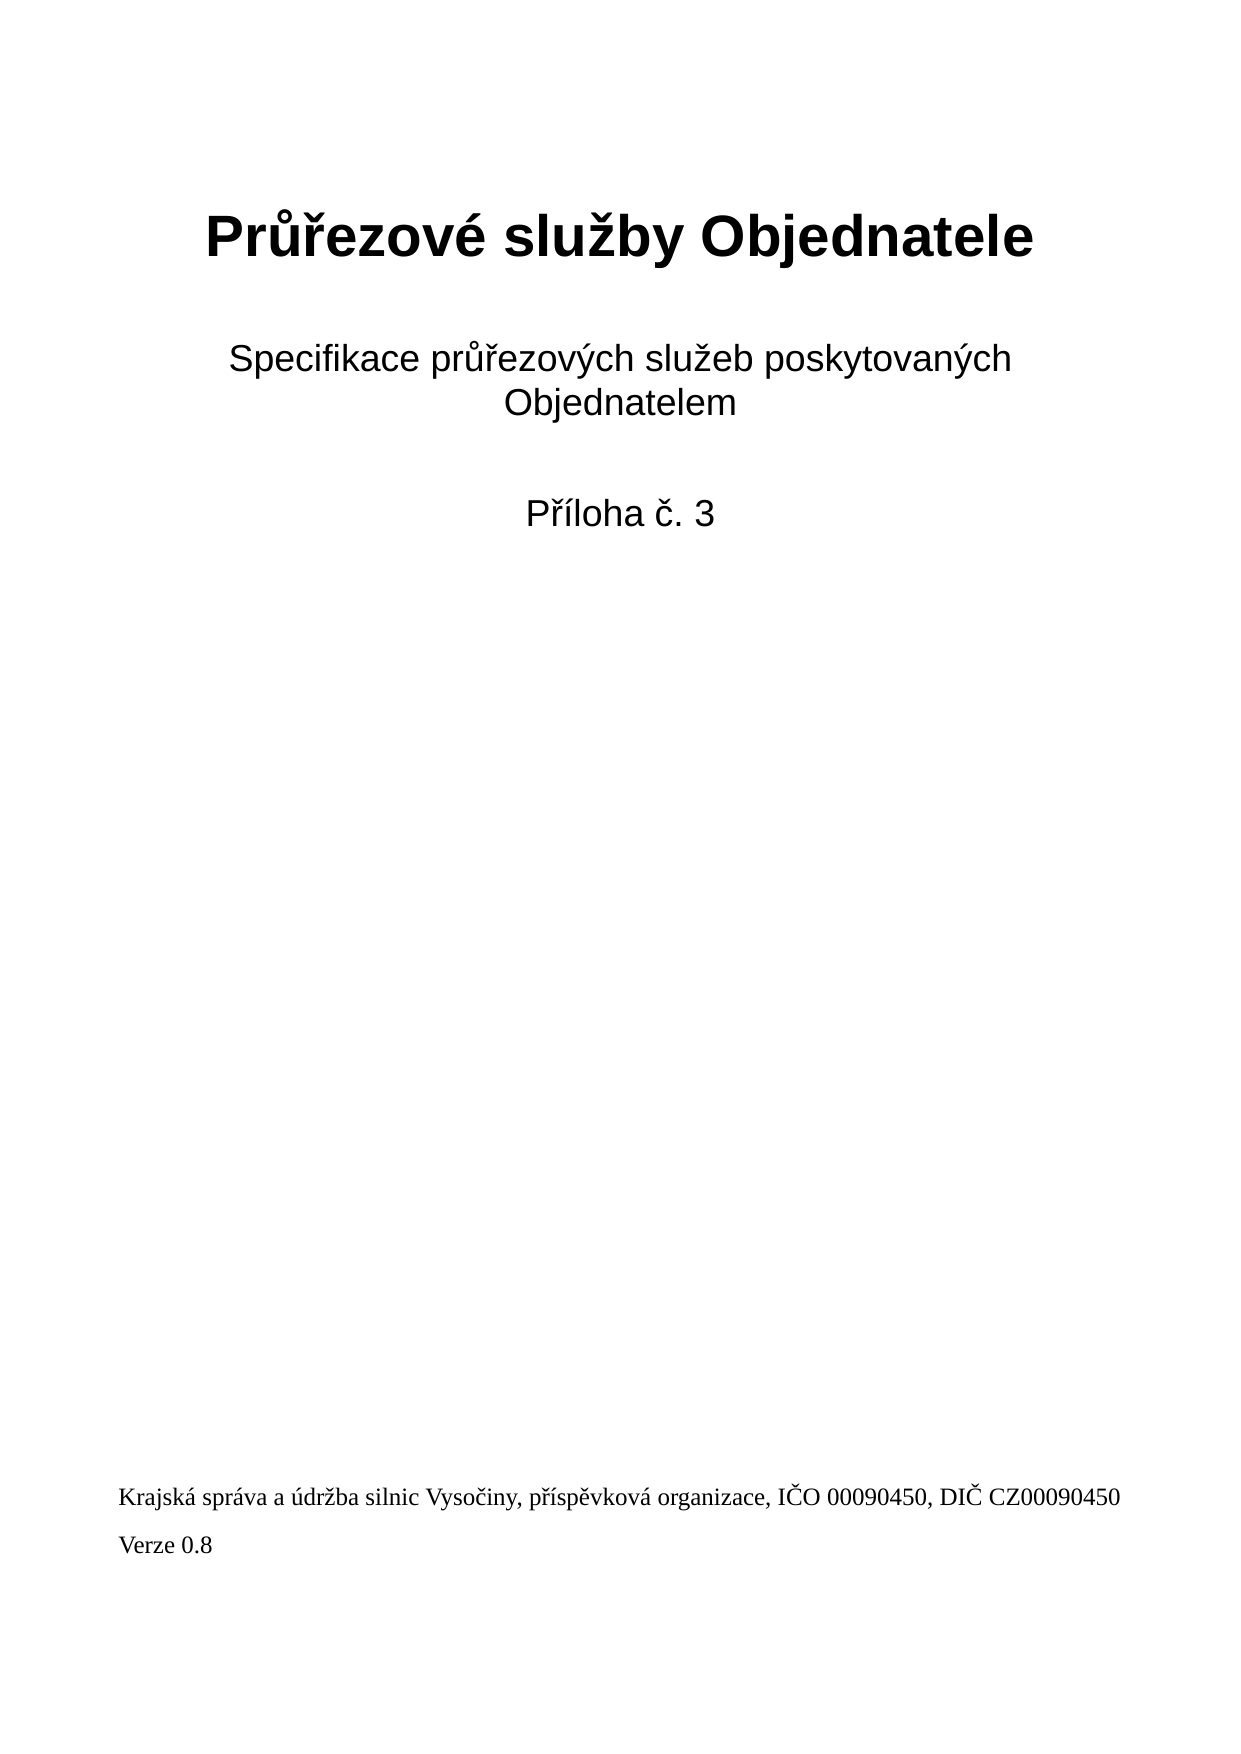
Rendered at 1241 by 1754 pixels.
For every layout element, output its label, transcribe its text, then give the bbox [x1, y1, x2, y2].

subtitle Příloha č. 3 [118, 491, 1122, 534]
subtitle Specifikace průřezových služeb poskytovaných Objednatelem [118, 337, 1122, 423]
title Průřezové služby Objednatele [118, 201, 1122, 268]
